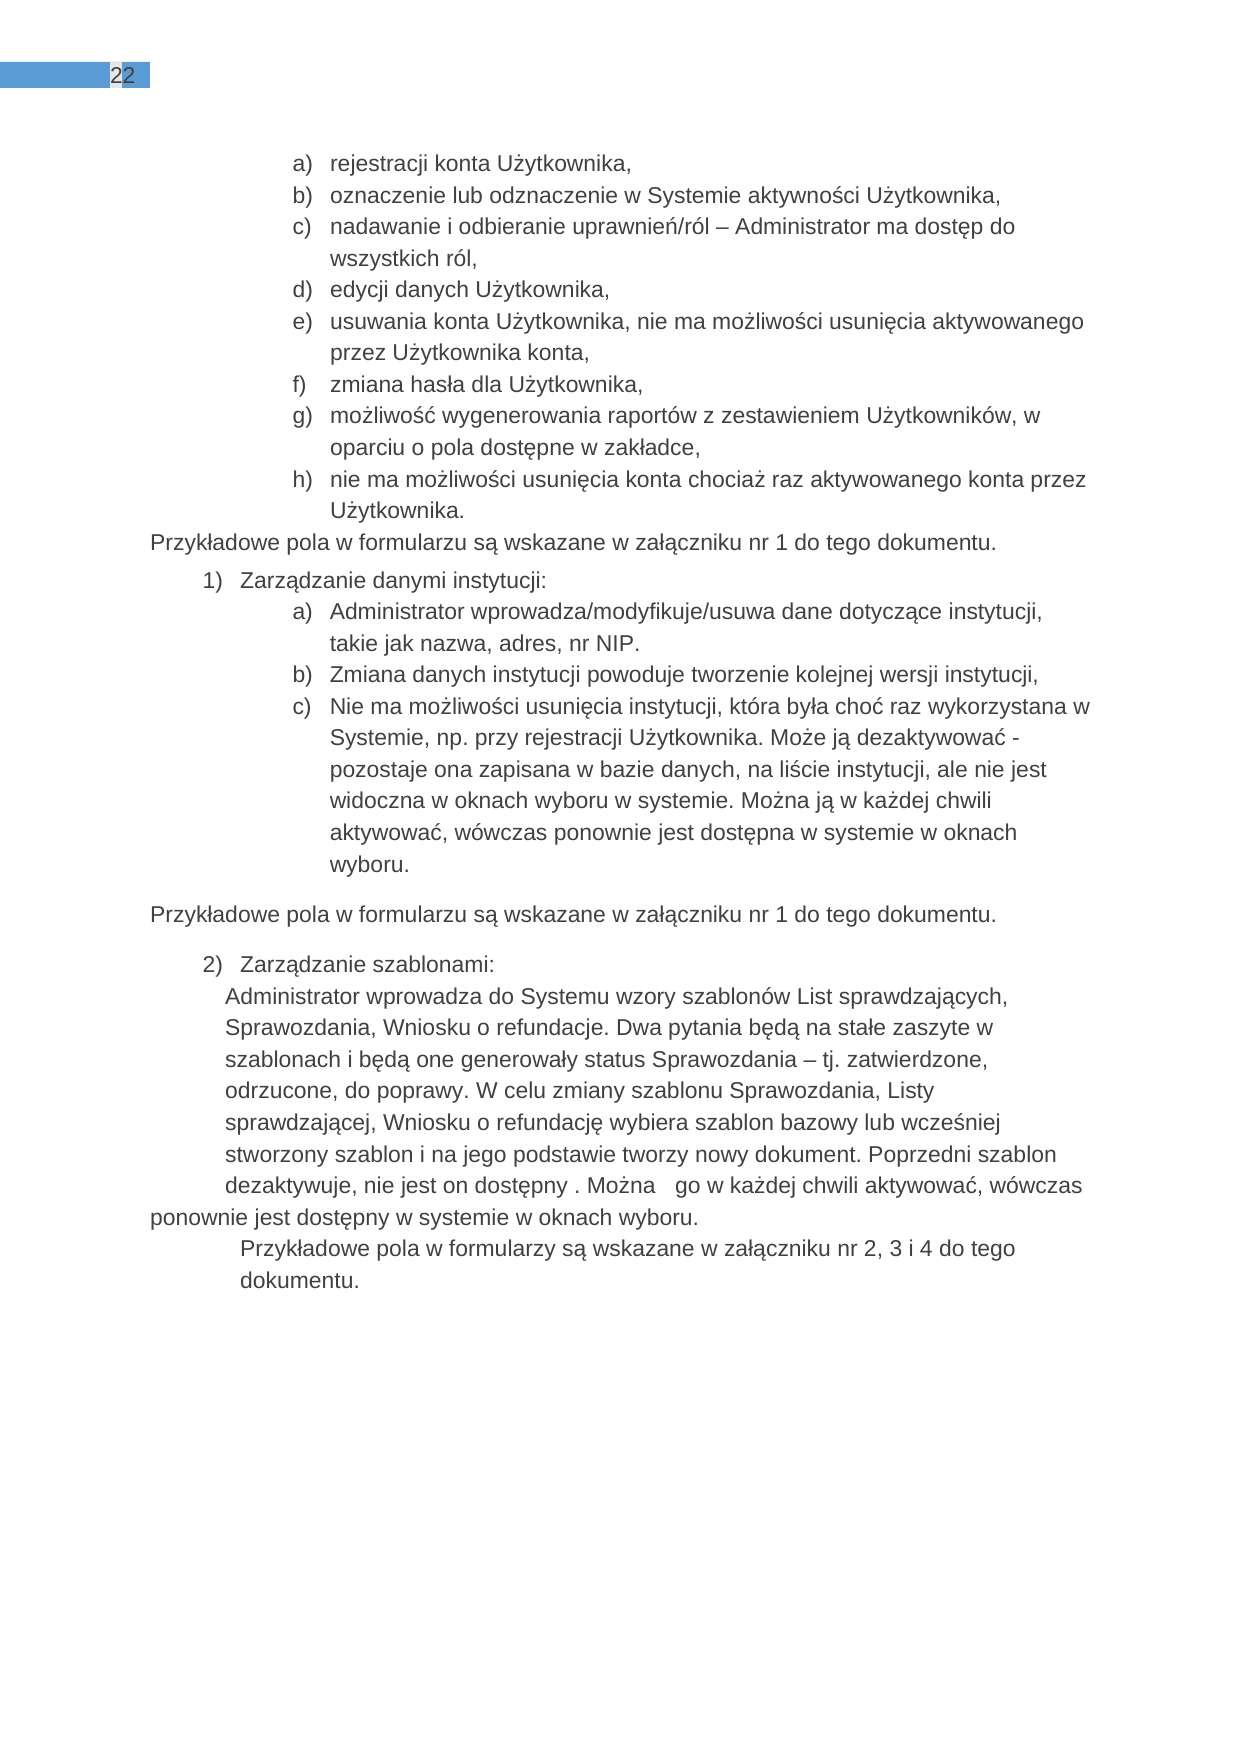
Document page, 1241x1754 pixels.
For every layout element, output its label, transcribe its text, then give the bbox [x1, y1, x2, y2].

list Zmiana danych instytucji powoduje tworzenie kolejnej wersji instytucji, [292, 661, 1090, 688]
list rejestracji konta Użytkownika, [292, 150, 1090, 176]
list oznaczenie lub odznaczenie w Systemie aktywności Użytkownika, [292, 182, 1090, 208]
text Przykładowe pola w formularzu są wskazane w załączniku nr 1 do tego dokumentu. [150, 529, 1090, 555]
list usuwania konta Użytkownika, nie ma możliwości usunięcia aktywowanego przez Użytkownika konta, [292, 308, 1090, 366]
text Przykładowe pola w formularzu są wskazane w załączniku nr 1 do tego dokumentu. [150, 901, 1090, 927]
text Administrator wprowadza do Systemu wzory szablonów List sprawdzających, Sprawozdania, Wniosku o refundacje. Dwa pytania będą na stałe zaszyte w szablonach i będą one generowały status Sprawozdania – tj. zatwierdzone, odrzucone, do poprawy. W celu zmiany szablonu Sprawozdania, Listy sprawdzającej, Wniosku o refundację wybiera szablon bazowy lub wcześniej stworzony szablon i na jego podstawie tworzy nowy dokument. Poprzedni szablon dezaktywuje, nie jest on dostępny . Można go w każdej chwili aktywować, wówczas ponownie jest dostępny w systemie w oknach wyboru. [150, 983, 1090, 1230]
list zmiana hasła dla Użytkownika, [292, 371, 1090, 397]
text Przykładowe pola w formularzy są wskazane w załączniku nr 2, 3 i 4 do tego dokumentu. [240, 1235, 1090, 1293]
list Administrator wprowadza/modyfikuje/usuwa dane dotyczące instytucji, takie jak nazwa, adres, nr NIP. [292, 598, 1090, 656]
list Zarządzanie szablonami: [202, 951, 1090, 978]
list Nie ma możliwości usunięcia instytucji, która była choć raz wykorzystana w Systemie, np. przy rejestracji Użytkownika. Może ją dezaktywować - pozostaje ona zapisana w bazie danych, na liście instytucji, ale nie jest widoczna w oknach wyboru w systemie. Można ją w każdej chwili aktywować, wówczas ponownie jest dostępna w systemie w oknach wyboru. [292, 693, 1090, 877]
list edycji danych Użytkownika, [292, 276, 1090, 303]
list możliwość wygenerowania raportów z zestawieniem Użytkowników, w oparciu o pola dostępne w zakładce, [292, 402, 1090, 460]
list nie ma możliwości usunięcia konta chociaż raz aktywowanego konta przez Użytkownika. [292, 466, 1090, 523]
list nadawanie i odbieranie uprawnień/ról – Administrator ma dostęp do wszystkich ról, [292, 213, 1090, 271]
list Zarządzanie danymi instytucji: [202, 567, 1090, 593]
